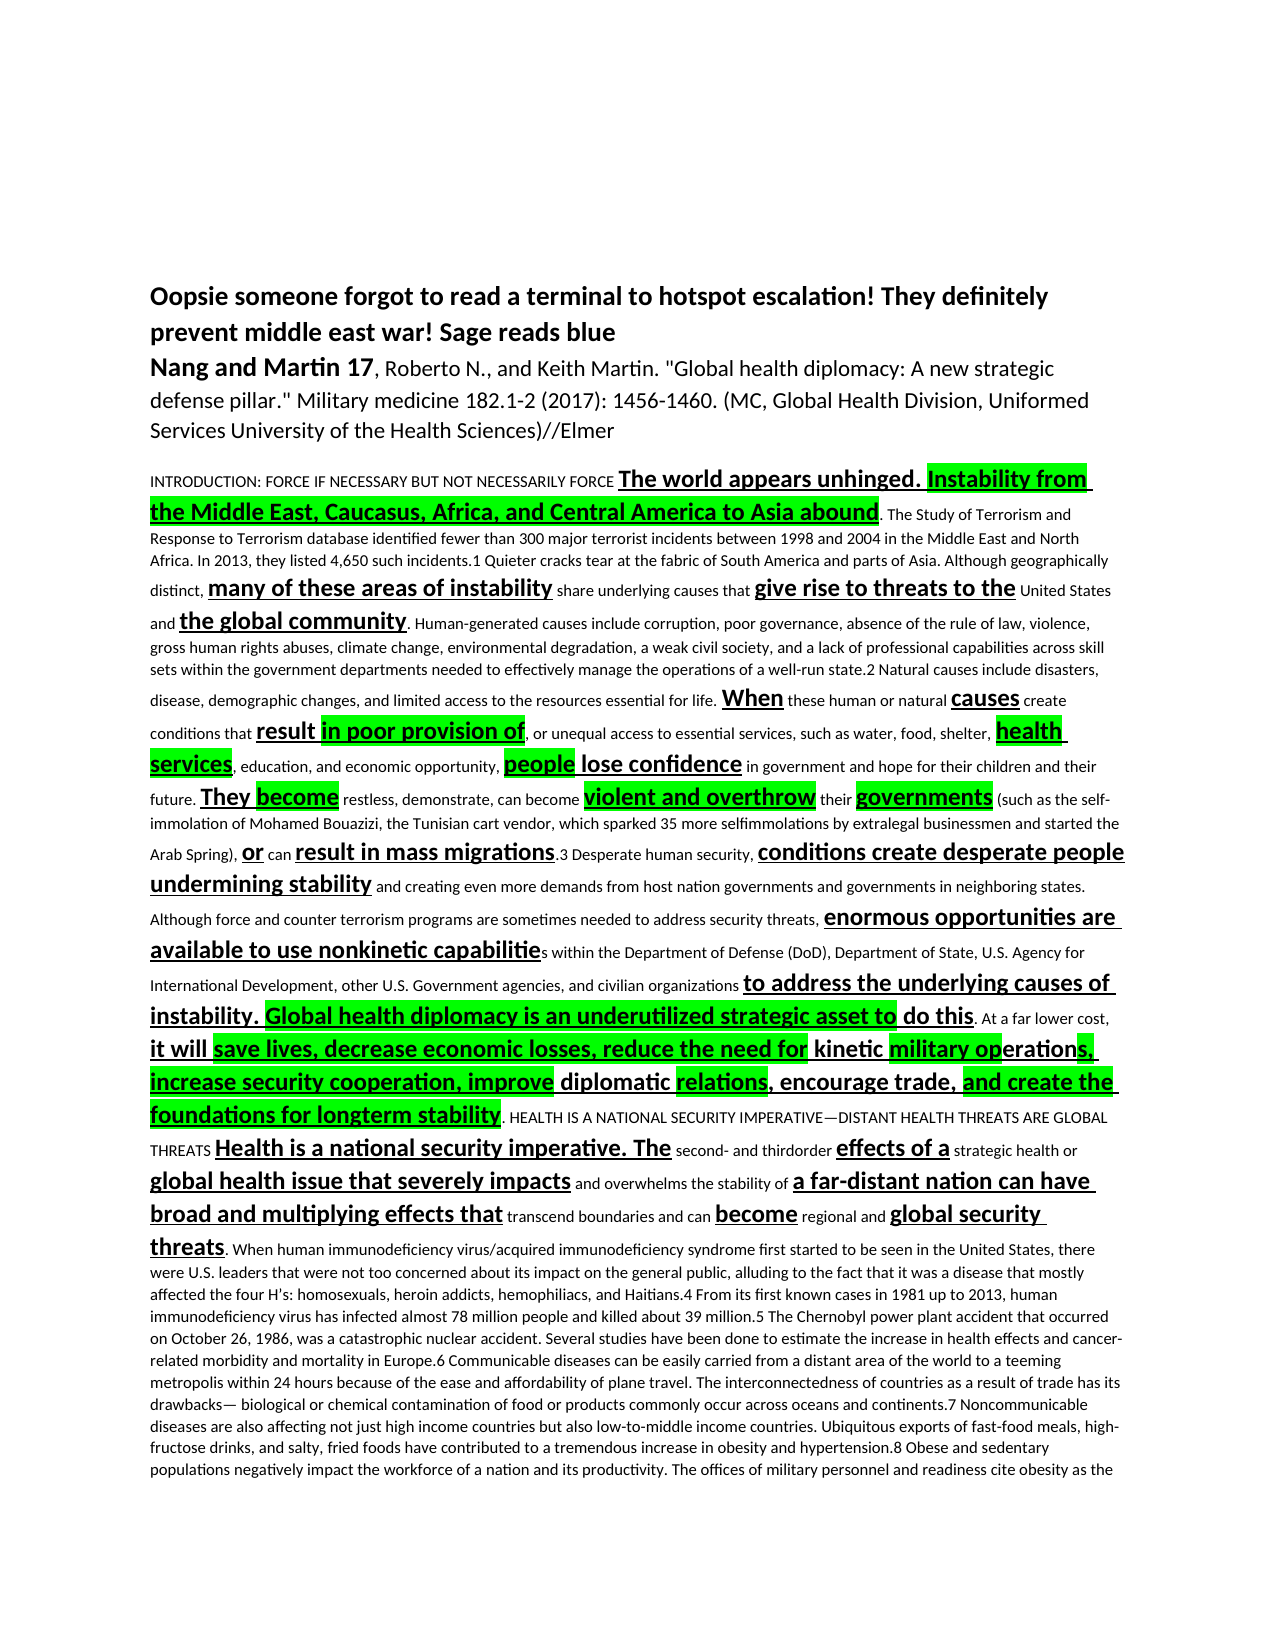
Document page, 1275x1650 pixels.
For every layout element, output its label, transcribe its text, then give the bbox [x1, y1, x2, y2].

subtitle Oopsie someone forgot to read a terminal to hotspot escalation! They definitely prevent middle east war! Sage reads blue [150, 279, 1125, 348]
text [150, 463, 1125, 1480]
text Nang and Martin 17, Roberto N., and Keith Martin. "Global health diplomacy: A new strategic defense pillar." Military medicine 182.1-2 (2017): 1456-1460. (MC, Global Health Division, Uniformed Services University of the Health Sciences)//Elmer [150, 351, 1125, 444]
